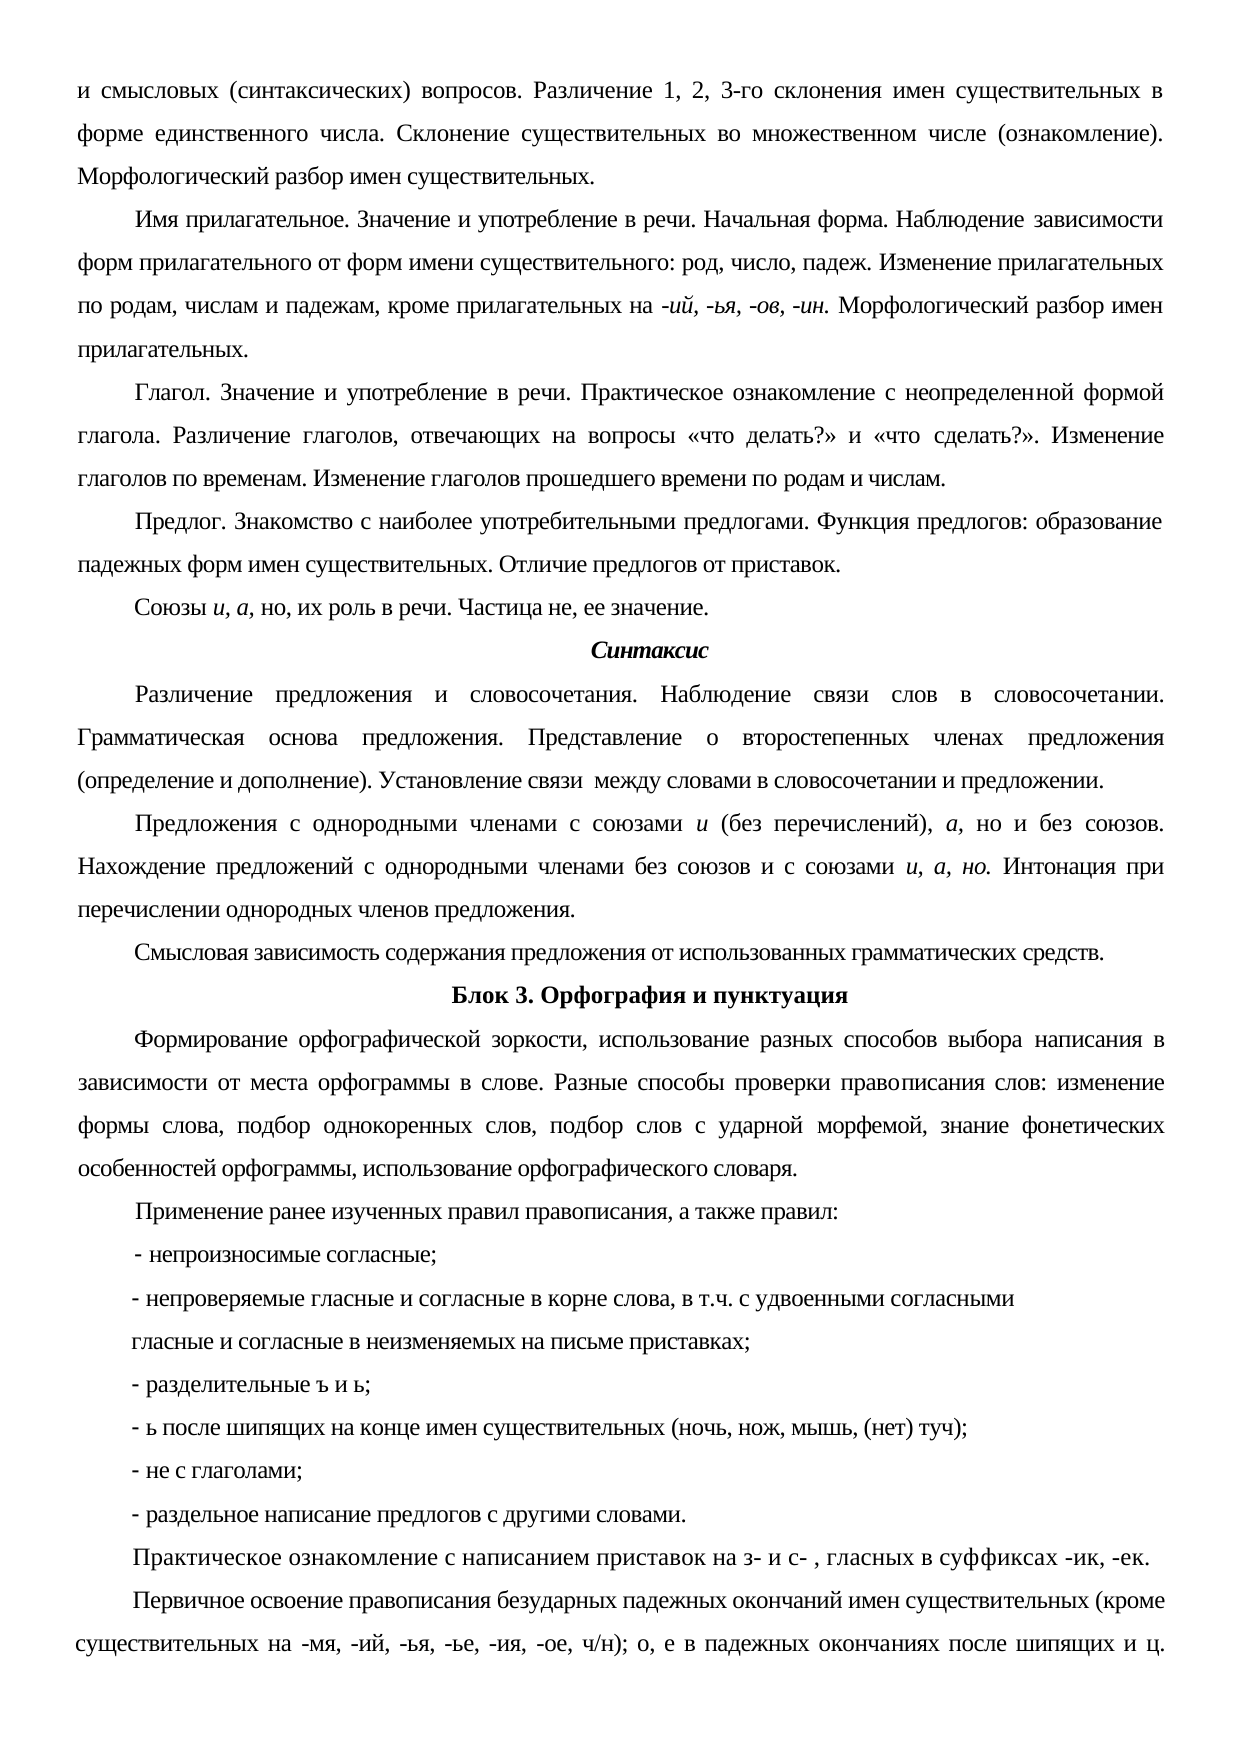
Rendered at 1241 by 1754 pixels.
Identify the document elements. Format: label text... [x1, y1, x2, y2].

text Предложения с однородными членами с союзами и (без перечислений), а, но и без союзов. Нахождение предложений с однородными членами без союзов и с союзами и, а, но. Интонация при перечислении однородных членов предложения. [77, 808, 1164, 923]
text Синтаксис [135, 636, 1165, 664]
text Смысловая зависимость содержания предложения от использованных грамматических средств. [77, 937, 1165, 966]
text Имя прилагательное. Значение и употребление в речи. Начальная форма. Наблюдение зависимости форм прилагательного от форм имени существительного: род, число, падеж. Изменение прилагательных по родам, числам и падежам, кроме прилагательных на -ий, -ья, -ов, -ин. Морфологический разбор имен прилагательных. [77, 204, 1163, 362]
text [77, 75, 1164, 190]
list непроизносимые согласные; [134, 1239, 1165, 1268]
text Союзы и, а, но, их роль в речи. Частица не, ее значение. [134, 592, 1165, 621]
list не с глаголами; [131, 1455, 1165, 1484]
text Практическое ознакомление с написанием приставок на з- и с- , гласных в суффиксах -ик, -ек. [75, 1542, 1163, 1571]
list разделительные ъ и ь; [131, 1369, 1165, 1398]
text Применение ранее изученных правил правописания, а также правил: [135, 1196, 1165, 1225]
list непроверяемые гласные и согласные в корне слова, в т.ч. с удвоенными согласными гласные и согласные в неизменяемых на письме приставках; [131, 1283, 1165, 1354]
text Формирование орфографической зоркости, использование разных способов выбора написания в зависимости от места орфограммы в слове. Разные способы проверки правописания слов: изменение формы слова, подбор однокоренных слов, подбор слов с ударной морфемой, знание фонетических особенностей орфограммы, использование орфографического словаря. [78, 1024, 1165, 1182]
list раздельное написание предлогов с другими словами. [131, 1499, 1165, 1527]
text Блок 3. Орфография и пунктуация [135, 981, 1165, 1009]
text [75, 1585, 1165, 1657]
list ь после шипящих на конце имен существительных (ночь, нож, мышь, (нет) туч); [131, 1412, 1165, 1441]
text Предлог. Знакомство с наиболее употребительными предлогами. Функция предлогов: образование падежных форм имен существительных. Отличие предлогов от приставок. [77, 506, 1163, 578]
text Различение предложения и словосочетания. Наблюдение связи слов в словосочетании. Грамматическая основа предложения. Представление о второстепенных членах предложения (определение и дополнение). Установление связи между словами в словосочетании и предложении. [77, 679, 1164, 794]
text Глагол. Значение и употребление в речи. Практическое ознакомление с неопределенной формой глагола. Различение глаголов, отвечающих на вопросы «что делать?» и «что сделать?». Изменение глаголов по временам. Изменение глаголов прошедшего времени по родам и числам. [77, 377, 1164, 492]
